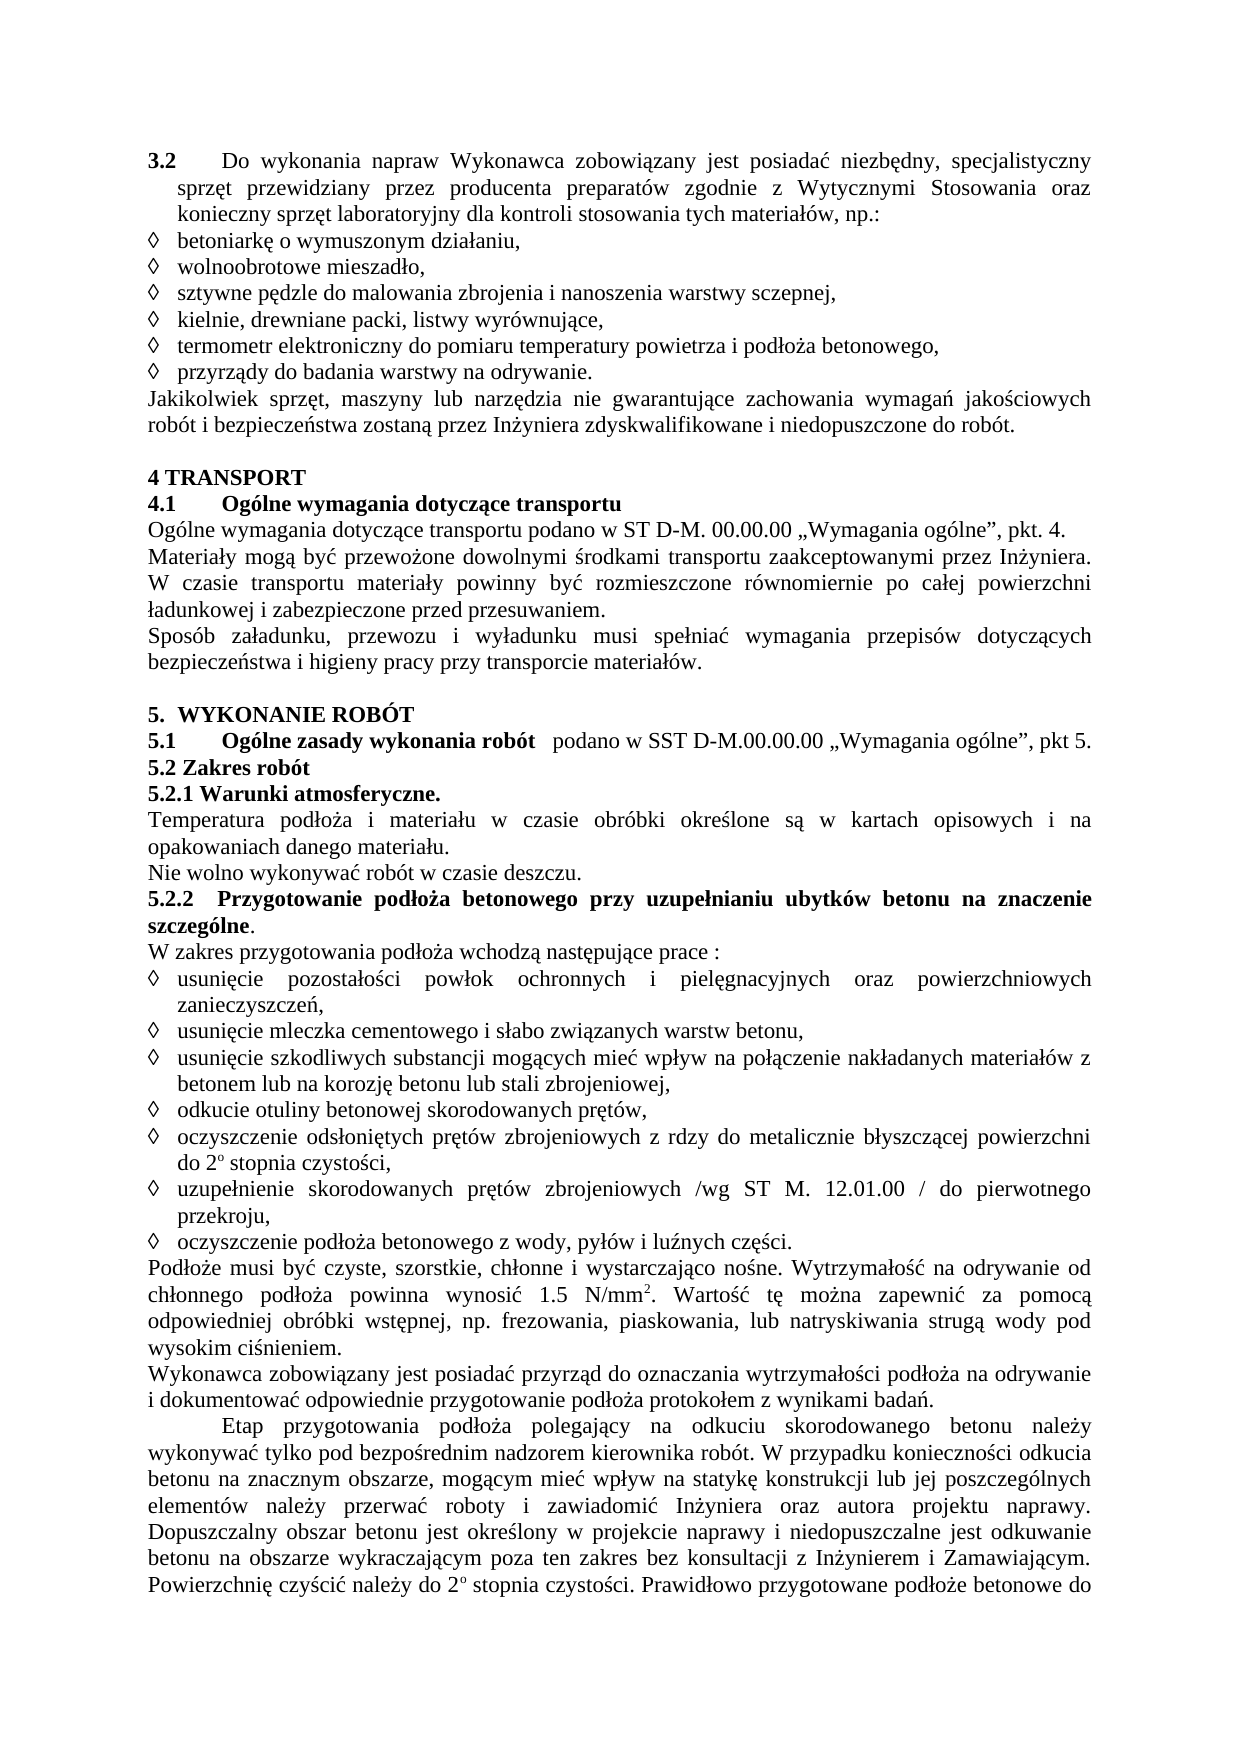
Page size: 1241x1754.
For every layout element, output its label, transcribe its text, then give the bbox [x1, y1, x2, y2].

list wolnoobrotowe mieszadło, [148, 253, 1093, 279]
list kielnie, drewniane packi, listwy wyrównujące, [148, 306, 1093, 332]
text Ogólne wymagania dotyczące transportu podano w ST D-M. 00.00.00 „Wymagania ogólne”, pkt. 4. [148, 517, 1093, 543]
text Wykonawca zobowiązany jest posiadać przyrząd do oznaczania wytrzymałości podłoża na odrywanie i dokumentować odpowiednie przygotowanie podłoża protokołem z wynikami badań. [148, 1360, 1093, 1413]
list usunięcie mleczka cementowego i słabo związanych warstw betonu, [148, 1017, 1093, 1044]
list przyrządy do badania warstwy na odrywanie. [148, 358, 1093, 385]
text 5.2 Zakres robót [148, 754, 1093, 780]
text Sposób załadunku, przewozu i wyładunku musi spełniać wymagania przepisów dotyczących bezpieczeństwa i higieny pracy przy transporcie materiałów. [148, 622, 1093, 675]
text Temperatura podłoża i materiału w czasie obróbki określone są w kartach opisowych i na opakowaniach danego materiału. [148, 806, 1093, 859]
list oczyszczenie podłoża betonowego z wody, pyłów i luźnych części. [148, 1228, 1093, 1254]
text 5.2.1 Warunki atmosferyczne. [148, 780, 1093, 806]
text Jakikolwiek sprzęt, maszyny lub narzędzia nie gwarantujące zachowania wymagań jakościowych robót i bezpieczeństwa zostaną przez Inżyniera zdyskwalifikowane i niedopuszczone do robót. [148, 385, 1093, 437]
list Ogólne wymagania dotyczące transportu [148, 490, 1093, 517]
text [148, 1413, 1093, 1597]
list odkucie otuliny betonowej skorodowanych prętów, [148, 1096, 1093, 1123]
text Materiały mogą być przewożone dowolnymi środkami transportu zaakceptowanymi przez Inżyniera. W czasie transportu materiały powinny być rozmieszczone równomiernie po całej powierzchni ładunkowej i zabezpieczone przed przesuwaniem. [148, 543, 1093, 622]
text 5.2.2 Przygotowanie podłoża betonowego przy uzupełnianiu ubytków betonu na znaczenie szczególne. [148, 886, 1093, 938]
list usunięcie szkodliwych substancji mogących mieć wpływ na połączenie nakładanych materiałów z betonem lub na korozję betonu lub stali zbrojeniowej, [148, 1044, 1093, 1096]
text W zakres przygotowania podłoża wchodzą następujące prace : [148, 938, 1093, 964]
list termometr elektroniczny do pomiaru temperatury powietrza i podłoża betonowego, [148, 332, 1093, 358]
list Ogólne zasady wykonania robót podano w SST D-M.00.00.00 „Wymagania ogólne”, pkt 5. [148, 727, 1093, 754]
text Podłoże musi być czyste, szorstkie, chłonne i wystarczająco nośne. Wytrzymałość na odrywanie od chłonnego podłoża powinna wynosić 1.5 N/mm2. Wartość tę można zapewnić za pomocą odpowiedniej obróbki wstępnej, np. frezowania, piaskowania, lub natryskiwania strugą wody pod wysokim ciśnieniem. [148, 1254, 1093, 1360]
text 4 TRANSPORT [148, 464, 1093, 490]
list betoniarkę o wymuszonym działaniu, [148, 227, 1093, 253]
list oczyszczenie odsłoniętych prętów zbrojeniowych z rdzy do metalicznie błyszczącej powierzchni do 2o stopnia czystości, [148, 1123, 1093, 1175]
list WYKONANIE ROBÓT [148, 701, 1093, 727]
list usunięcie pozostałości powłok ochronnych i pielęgnacyjnych oraz powierzchniowych zanieczyszczeń, [148, 964, 1093, 1017]
list Do wykonania napraw Wykonawca zobowiązany jest posiadać niezbędny, specjalistyczny sprzęt przewidziany przez producenta preparatów zgodnie z Wytycznymi Stosowania oraz konieczny sprzęt laboratoryjny dla kontroli stosowania tych materiałów, np.: [148, 148, 1093, 227]
list uzupełnienie skorodowanych prętów zbrojeniowych /wg ST M. 12.01.00 / do pierwotnego przekroju, [148, 1175, 1093, 1228]
text Nie wolno wykonywać robót w czasie deszczu. [148, 859, 1093, 886]
list sztywne pędzle do malowania zbrojenia i nanoszenia warstwy sczepnej, [148, 279, 1093, 306]
